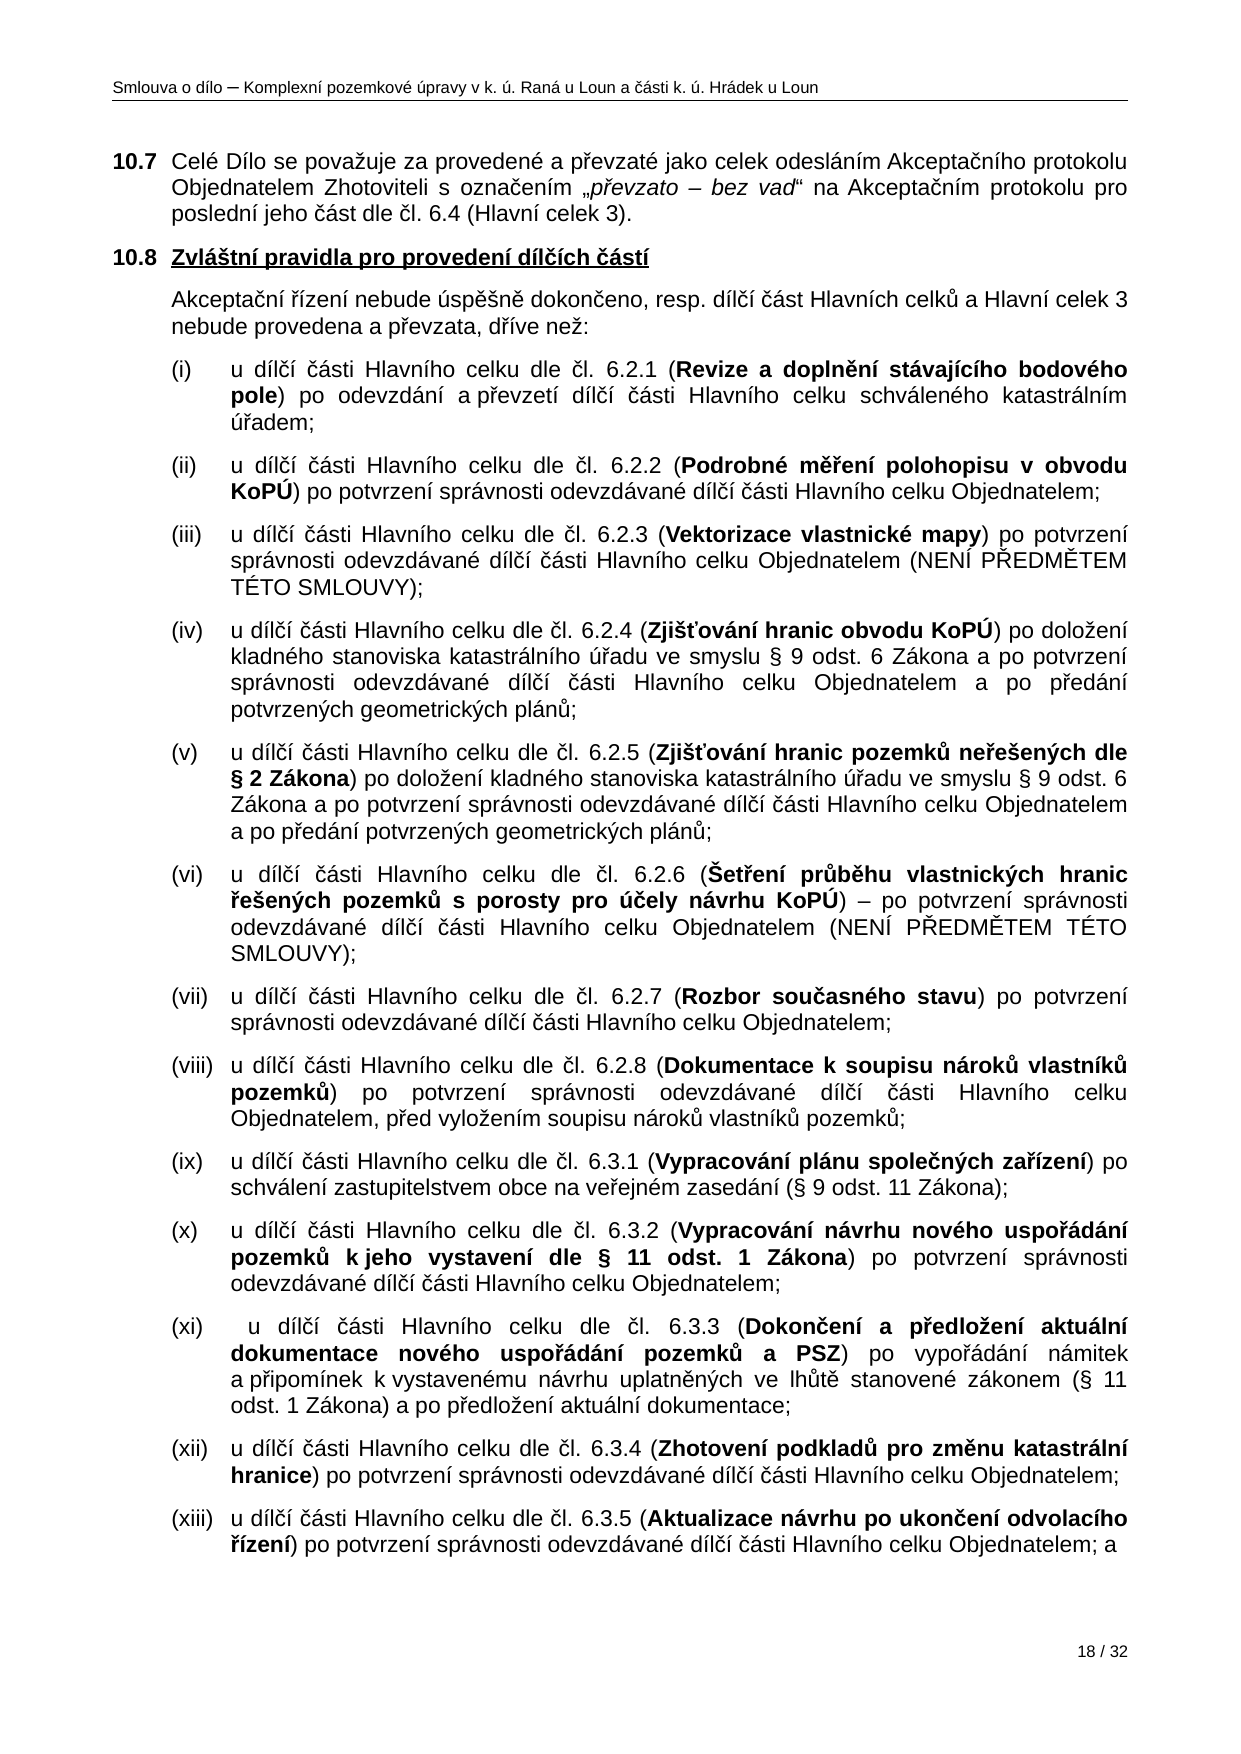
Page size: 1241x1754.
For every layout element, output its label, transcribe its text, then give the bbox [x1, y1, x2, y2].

list Akceptační řízení nebude úspěšně dokončeno, resp. dílčí část Hlavních celků a Hlavní celek 3 nebude provedena a převzata, dříve než: [171, 286, 1128, 339]
list u dílčí části Hlavního celku dle čl. 6.3.2 (Vypracování návrhu nového uspořádání pozemků k jeho vystavení dle § 11 odst. 1 Zákona) po potvrzení správnosti odevzdávané dílčí části Hlavního celku Objednatelem; [171, 1217, 1128, 1296]
text Zvláštní pravidla pro provedení dílčích částí [112, 243, 1128, 270]
list u dílčí části Hlavního celku dle čl. 6.2.2 (Podrobné měření polohopisu v obvodu KoPÚ) po potvrzení správnosti odevzdávané dílčí části Hlavního celku Objednatelem; [171, 452, 1128, 504]
text Celé Dílo se považuje za provedené a převzaté jako celek odesláním Akceptačního protokolu Objednatelem Zhotoviteli s označením „převzato – bez vad“ na Akceptačním protokolu pro poslední jeho část dle čl. 6.4 (Hlavní celek 3). [112, 148, 1128, 227]
list u dílčí části Hlavního celku dle čl. 6.3.3 (Dokončení a předložení aktuální dokumentace nového uspořádání pozemků a PSZ) po vypořádání námitek a připomínek k vystavenému návrhu uplatněných ve lhůtě stanovené zákonem (§ 11 odst. 1 Zákona) a po předložení aktuální dokumentace; [171, 1313, 1128, 1418]
list u dílčí části Hlavního celku dle čl. 6.2.8 (Dokumentace k soupisu nároků vlastníků pozemků) po potvrzení správnosti odevzdávané dílčí části Hlavního celku Objednatelem, před vyložením soupisu nároků vlastníků pozemků; [171, 1052, 1128, 1131]
list u dílčí části Hlavního celku dle čl. 6.2.3 (Vektorizace vlastnické mapy) po potvrzení správnosti odevzdávané dílčí části Hlavního celku Objednatelem (NENÍ PŘEDMĚTEM TÉTO SMLOUVY); [171, 521, 1128, 600]
list u dílčí části Hlavního celku dle čl. 6.3.1 (Vypracování plánu společných zařízení) po schválení zastupitelstvem obce na veřejném zasedání (§ 9 odst. 11 Zákona); [171, 1148, 1128, 1201]
list u dílčí části Hlavního celku dle čl. 6.3.5 (Aktualizace návrhu po ukončení odvolacího řízení) po potvrzení správnosti odevzdávané dílčí části Hlavního celku Objednatelem; a [171, 1504, 1128, 1557]
list u dílčí části Hlavního celku dle čl. 6.2.7 (Rozbor současného stavu) po potvrzení správnosti odevzdávané dílčí části Hlavního celku Objednatelem; [171, 983, 1128, 1036]
list u dílčí části Hlavního celku dle čl. 6.2.6 (Šetření průběhu vlastnických hranic řešených pozemků s porosty pro účely návrhu KoPÚ) – po potvrzení správnosti odevzdávané dílčí části Hlavního celku Objednatelem (NENÍ PŘEDMĚTEM TÉTO SMLOUVY); [171, 861, 1128, 966]
list u dílčí části Hlavního celku dle čl. 6.3.4 (Zhotovení podkladů pro změnu katastrální hranice) po potvrzení správnosti odevzdávané dílčí části Hlavního celku Objednatelem; [171, 1435, 1128, 1488]
list u dílčí části Hlavního celku dle čl. 6.2.5 (Zjišťování hranic pozemků neřešených dle § 2 Zákona) po doložení kladného stanoviska katastrálního úřadu ve smyslu § 9 odst. 6 Zákona a po potvrzení správnosti odevzdávané dílčí části Hlavního celku Objednatelem a po předání potvrzených geometrických plánů; [171, 739, 1128, 844]
list u dílčí části Hlavního celku dle čl. 6.2.1 (Revize a doplnění stávajícího bodového pole) po odevzdání a převzetí dílčí části Hlavního celku schváleného katastrálním úřadem; [171, 356, 1128, 435]
list u dílčí části Hlavního celku dle čl. 6.2.4 (Zjišťování hranic obvodu KoPÚ) po doložení kladného stanoviska katastrálního úřadu ve smyslu § 9 odst. 6 Zákona a po potvrzení správnosti odevzdávané dílčí části Hlavního celku Objednatelem a po předání potvrzených geometrických plánů; [171, 617, 1128, 722]
